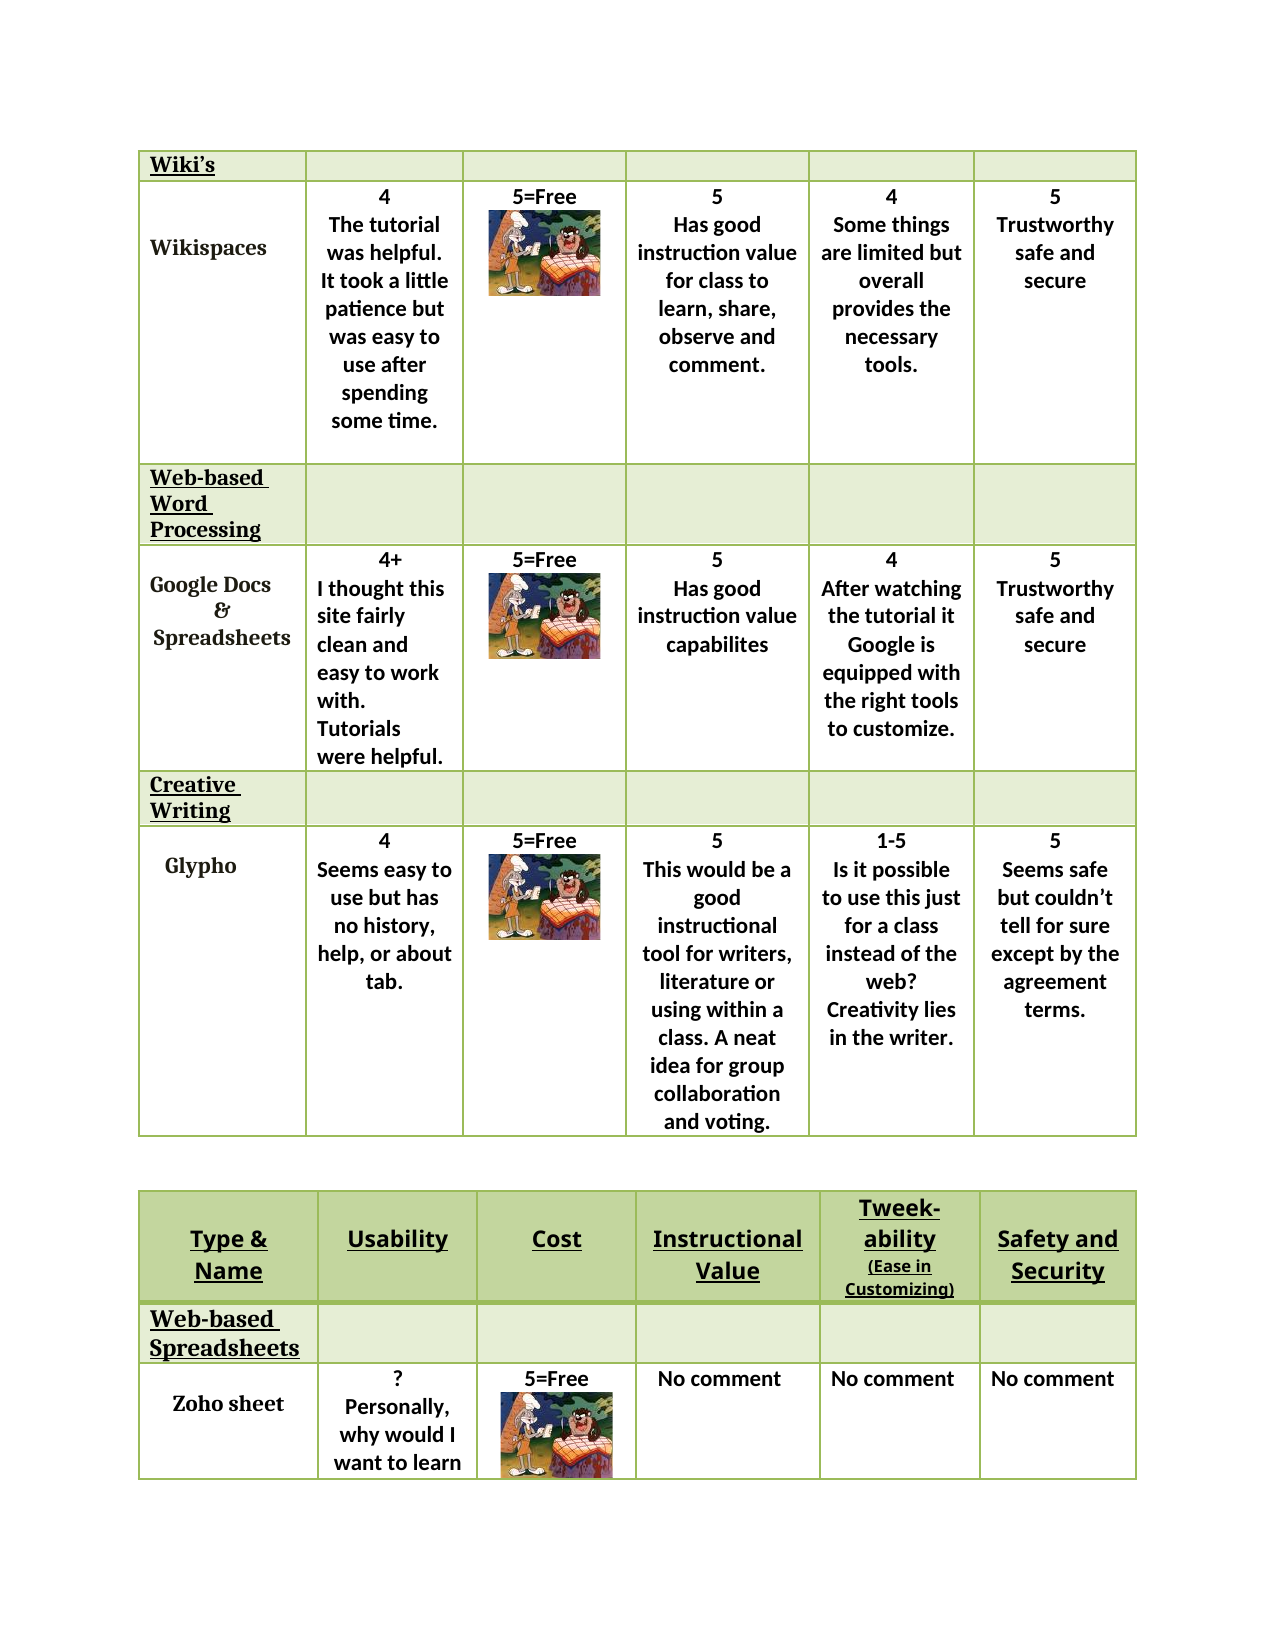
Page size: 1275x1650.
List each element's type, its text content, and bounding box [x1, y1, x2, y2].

table_cell Web-based Spreadsheets [140, 1305, 317, 1362]
table_header Type & Name [140, 1192, 317, 1300]
table_cell [319, 1305, 476, 1362]
table_cell 5=Free [464, 546, 625, 770]
table_header Cost [478, 1192, 635, 1300]
table_header Instructional Value [637, 1192, 819, 1300]
table_cell [981, 1305, 1135, 1362]
table_cell 4 After watching the tutorial it Google is equipped with the right tools to customize. [810, 546, 973, 770]
picture [488, 573, 601, 659]
table_cell [975, 152, 1135, 180]
table_cell [307, 772, 462, 824]
table_cell 4 Seems easy to use but has no history, help, or about tab. [307, 827, 462, 1135]
table_cell [810, 152, 973, 180]
table_cell 1-5 Is it possible to use this just for a class instead of the web? Creativity lies in the writer. [810, 827, 973, 1135]
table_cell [319, 1364, 476, 1477]
table_cell [627, 465, 808, 543]
table_cell 5=Free [464, 827, 625, 1135]
table_cell Zoho sheet [140, 1364, 317, 1477]
table_cell 5 Trustworthy safe and secure [975, 546, 1135, 770]
table_cell [464, 772, 625, 824]
table_header Safety and Security [981, 1192, 1135, 1300]
table_cell 5 Has good instruction value for class to learn, share, observe and comment. [627, 182, 808, 462]
table_cell [627, 152, 808, 180]
table_header Usability [319, 1192, 476, 1300]
table_cell 5=Free [478, 1364, 635, 1477]
table_cell No comment [637, 1364, 819, 1477]
table_cell 5 Trustworthy safe and secure [975, 182, 1135, 462]
table_cell Google Docs & Spreadsheets [140, 546, 305, 770]
table_cell [464, 465, 625, 543]
table_cell [810, 772, 973, 824]
table_cell [307, 152, 462, 180]
table_cell [810, 465, 973, 543]
table_cell Web-based Word Processing [140, 465, 305, 543]
table_cell 5=Free [464, 182, 625, 462]
picture [500, 1392, 613, 1478]
table_cell No comment [981, 1364, 1135, 1477]
table_cell 5 This would be a good instructional tool for writers, literature or using within a class. A neat idea for group collaboration and voting. [627, 827, 808, 1135]
table_cell Glypho [140, 827, 305, 1135]
table_cell 5 Has good instruction value capabilites [627, 546, 808, 770]
picture [488, 210, 601, 296]
table_cell 5 Seems safe but couldn’t tell for sure except by the agreement terms. [975, 827, 1135, 1135]
table_cell [307, 465, 462, 543]
table_cell [478, 1305, 635, 1362]
table_cell Wikispaces [140, 182, 305, 462]
table_cell 4+ I thought this site fairly clean and easy to work with. Tutorials were helpful. [307, 546, 462, 770]
table_cell No comment [821, 1364, 979, 1477]
table_cell Creative Writing [140, 772, 305, 824]
table_cell [821, 1305, 979, 1362]
table_cell 4 The tutorial was helpful. It took a little patience but was easy to use after spending some time. [307, 182, 462, 462]
table_cell [975, 772, 1135, 824]
table_cell 4 Some things are limited but overall provides the necessary tools. [810, 182, 973, 462]
table_cell [464, 152, 625, 180]
table_header Tweek-ability (Ease in Customizing) [821, 1192, 979, 1300]
table_cell [627, 772, 808, 824]
table_cell Wiki’s [140, 152, 305, 180]
table_cell [975, 465, 1135, 543]
table_cell [637, 1305, 819, 1362]
picture [488, 854, 601, 940]
